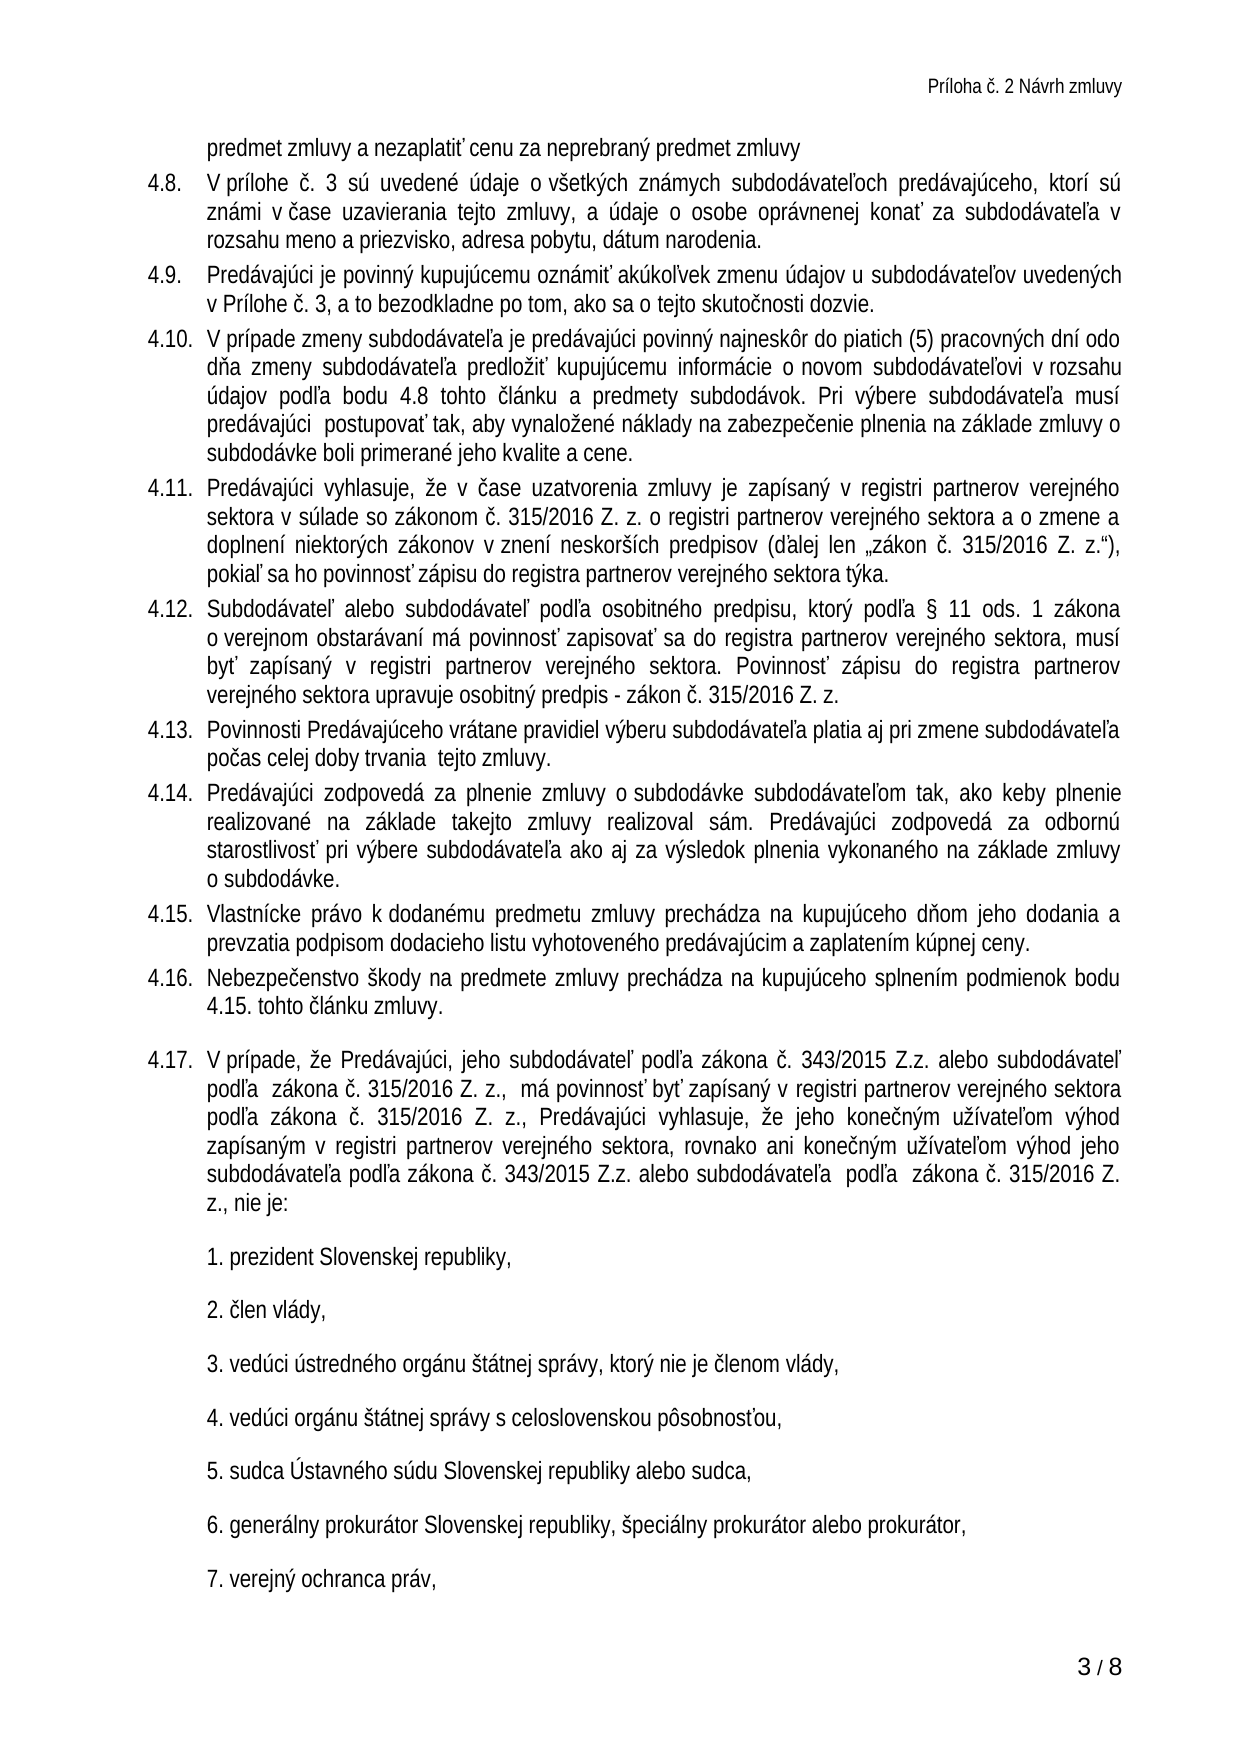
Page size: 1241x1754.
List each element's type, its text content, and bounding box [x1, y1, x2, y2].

list V prípade zmeny subdodávateľa je predávajúci povinný najneskôr do piatich (5) pracovných dní odo dňa zmeny subdodávateľa predložiť kupujúcemu informácie o novom subdodávateľovi v rozsahu údajov podľa bodu 4.8 tohto článku a predmety subdodávok. Pri výbere subdodávateľa musí predávajúci postupovať tak, aby vynaložené náklady na zabezpečenie plnenia na základe zmluvy o subdodávke boli primerané jeho kvalite a cene. [148, 323, 1122, 467]
list V prípade, že Predávajúci, jeho subdodávateľ podľa zákona č. 343/2015 Z.z. alebo subdodávateľ podľa zákona č. 315/2016 Z. z., má povinnosť byť zapísaný v registri partnerov verejného sektora podľa zákona č. 315/2016 Z. z., Predávajúci vyhlasuje, že jeho konečným užívateľom výhod zapísaným v registri partnerov verejného sektora, rovnako ani konečným užívateľom výhod jeho subdodávateľa podľa zákona č. 343/2015 Z.z. alebo subdodávateľa podľa zákona č. 315/2016 Z. z., nie je: [148, 1045, 1122, 1217]
list Predávajúci vyhlasuje, že v čase uzatvorenia zmluvy je zapísaný v registri partnerov verejného sektora v súlade so zákonom č. 315/2016 Z. z. o registri partnerov verejného sektora a o zmene a doplnení niektorých zákonov v znení neskorších predpisov (ďalej len „zákon č. 315/2016 Z. z.“), pokiaľ sa ho povinnosť zápisu do registra partnerov verejného sektora týka. [148, 473, 1122, 588]
list 4. vedúci orgánu štátnej správy s celoslovenskou pôsobnosťou, [207, 1403, 1122, 1431]
list Subdodávateľ alebo subdodávateľ podľa osobitného predpisu, ktorý podľa § 11 ods. 1 zákona o verejnom obstarávaní má povinnosť zapisovať sa do registra partnerov verejného sektora, musí byť zapísaný v registri partnerov verejného sektora. Povinnosť zápisu do registra partnerov verejného sektora upravuje osobitný predpis - zákon č. 315/2016 Z. z. [148, 594, 1122, 708]
list Predávajúci zodpovedá za plnenie zmluvy o subdodávke subdodávateľom tak, ako keby plnenie realizované na základe takejto zmluvy realizoval sám. Predávajúci zodpovedá za odbornú starostlivosť pri výbere subdodávateľa ako aj za výsledok plnenia vykonaného na základe zmluvy o subdodávke. [148, 778, 1122, 893]
list 5. sudca Ústavného súdu Slovenskej republiky alebo sudca, [207, 1456, 1122, 1485]
list V prílohe č. 3 sú uvedené údaje o všetkých známych subdodávateľoch predávajúceho, ktorí sú známi v čase uzavierania tejto zmluvy, a údaje o osobe oprávnenej konať za subdodávateľa v rozsahu meno a priezvisko, adresa pobytu, dátum narodenia. [148, 168, 1122, 254]
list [148, 133, 1122, 162]
list Nebezpečenstvo škody na predmete zmluvy prechádza na kupujúceho splnením podmienok bodu 4.15. tohto článku zmluvy. [148, 963, 1122, 1020]
list 6. generálny prokurátor Slovenskej republiky, špeciálny prokurátor alebo prokurátor, [207, 1510, 1122, 1539]
list Vlastnícke právo k dodanému predmetu zmluvy prechádza na kupujúceho dňom jeho dodania a prevzatia podpisom dodacieho listu vyhotoveného predávajúcim a zaplatením kúpnej ceny. [148, 899, 1122, 956]
list 7. verejný ochranca práv, [207, 1564, 1122, 1592]
list 1. prezident Slovenskej republiky, [207, 1242, 1122, 1270]
list Predávajúci je povinný kupujúcemu oznámiť akúkoľvek zmenu údajov u subdodávateľov uvedených v Prílohe č. 3, a to bezodkladne po tom, ako sa o tejto skutočnosti dozvie. [148, 260, 1122, 317]
list Povinnosti Predávajúceho vrátane pravidiel výberu subdodávateľa platia aj pri zmene subdodávateľa počas celej doby trvania tejto zmluvy. [148, 715, 1122, 772]
list 2. člen vlády, [207, 1295, 1122, 1324]
list 3. vedúci ústredného orgánu štátnej správy, ktorý nie je členom vlády, [207, 1349, 1122, 1378]
